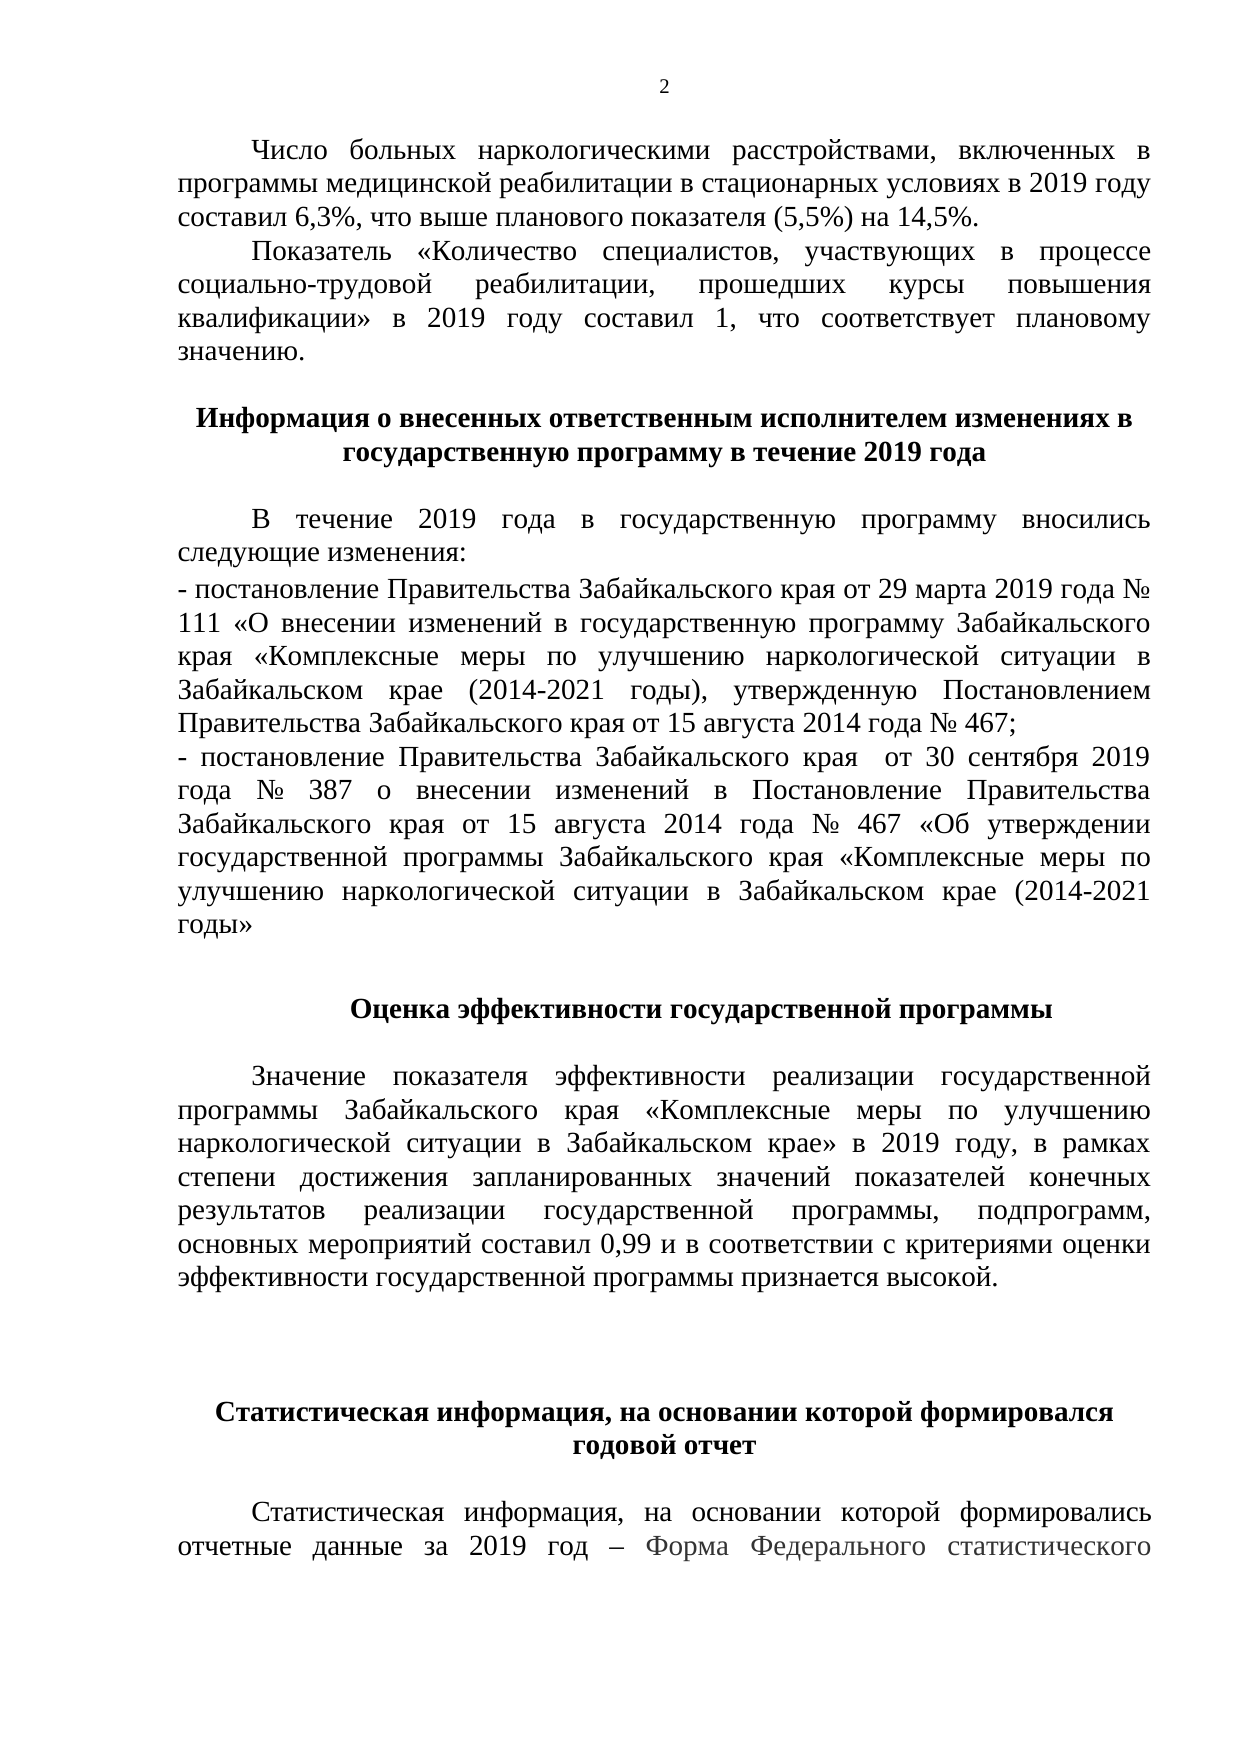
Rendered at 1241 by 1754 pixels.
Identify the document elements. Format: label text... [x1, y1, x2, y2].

text Оценка эффективности государственной программы [251, 991, 1152, 1025]
text В течение 2019 года в государственную программу вносились следующие изменения: [177, 501, 1152, 568]
text Статистическая информация, на основании которой формировался годовой отчет [177, 1394, 1152, 1461]
text - постановление Правительства Забайкальского края от 30 сентября 2019 года № 387 о внесении изменений в Постановление Правительства Забайкальского края от 15 августа 2014 года № 467 «Об утверждении государственной программы Забайкальского края «Комплексные меры по улучшению наркологической ситуации в Забайкальском крае (2014-2021 годы» [177, 736, 1158, 990]
text Информация о внесенных ответственным исполнителем изменениях в государственную программу в течение 2019 года [177, 400, 1152, 467]
text Значение показателя эффективности реализации государственной программы Забайкальского края «Комплексные меры по улучшению наркологической ситуации в Забайкальском крае» в 2019 году, в рамках степени достижения запланированных значений показателей конечных результатов реализации государственной программы, подпрограмм, основных мероприятий составил 0,99 и в соответствии с критериями оценки эффективности государственной программы признается высокой. [177, 1058, 1152, 1293]
text Показатель «Количество специалистов, участвующих в процессе социально-трудовой реабилитации, прошедших курсы повышения квалификации» в 2019 году составил 1, что соответствует плановому значению. [177, 233, 1152, 367]
text - постановление Правительства Забайкальского края от 29 марта 2019 года № 111 «О внесении изменений в государственную программу Забайкальского края «Комплексные меры по улучшению наркологической ситуации в Забайкальском крае (2014-2021 годы), утвержденную Постановлением Правительства Забайкальского края от 15 августа 2014 года № 467; [177, 569, 1158, 736]
text Число больных наркологическими расстройствами, включенных в программы медицинской реабилитации в стационарных условиях в 2019 году составил 6,3%, что выше планового показателя (5,5%) на 14,5%. [177, 132, 1152, 233]
